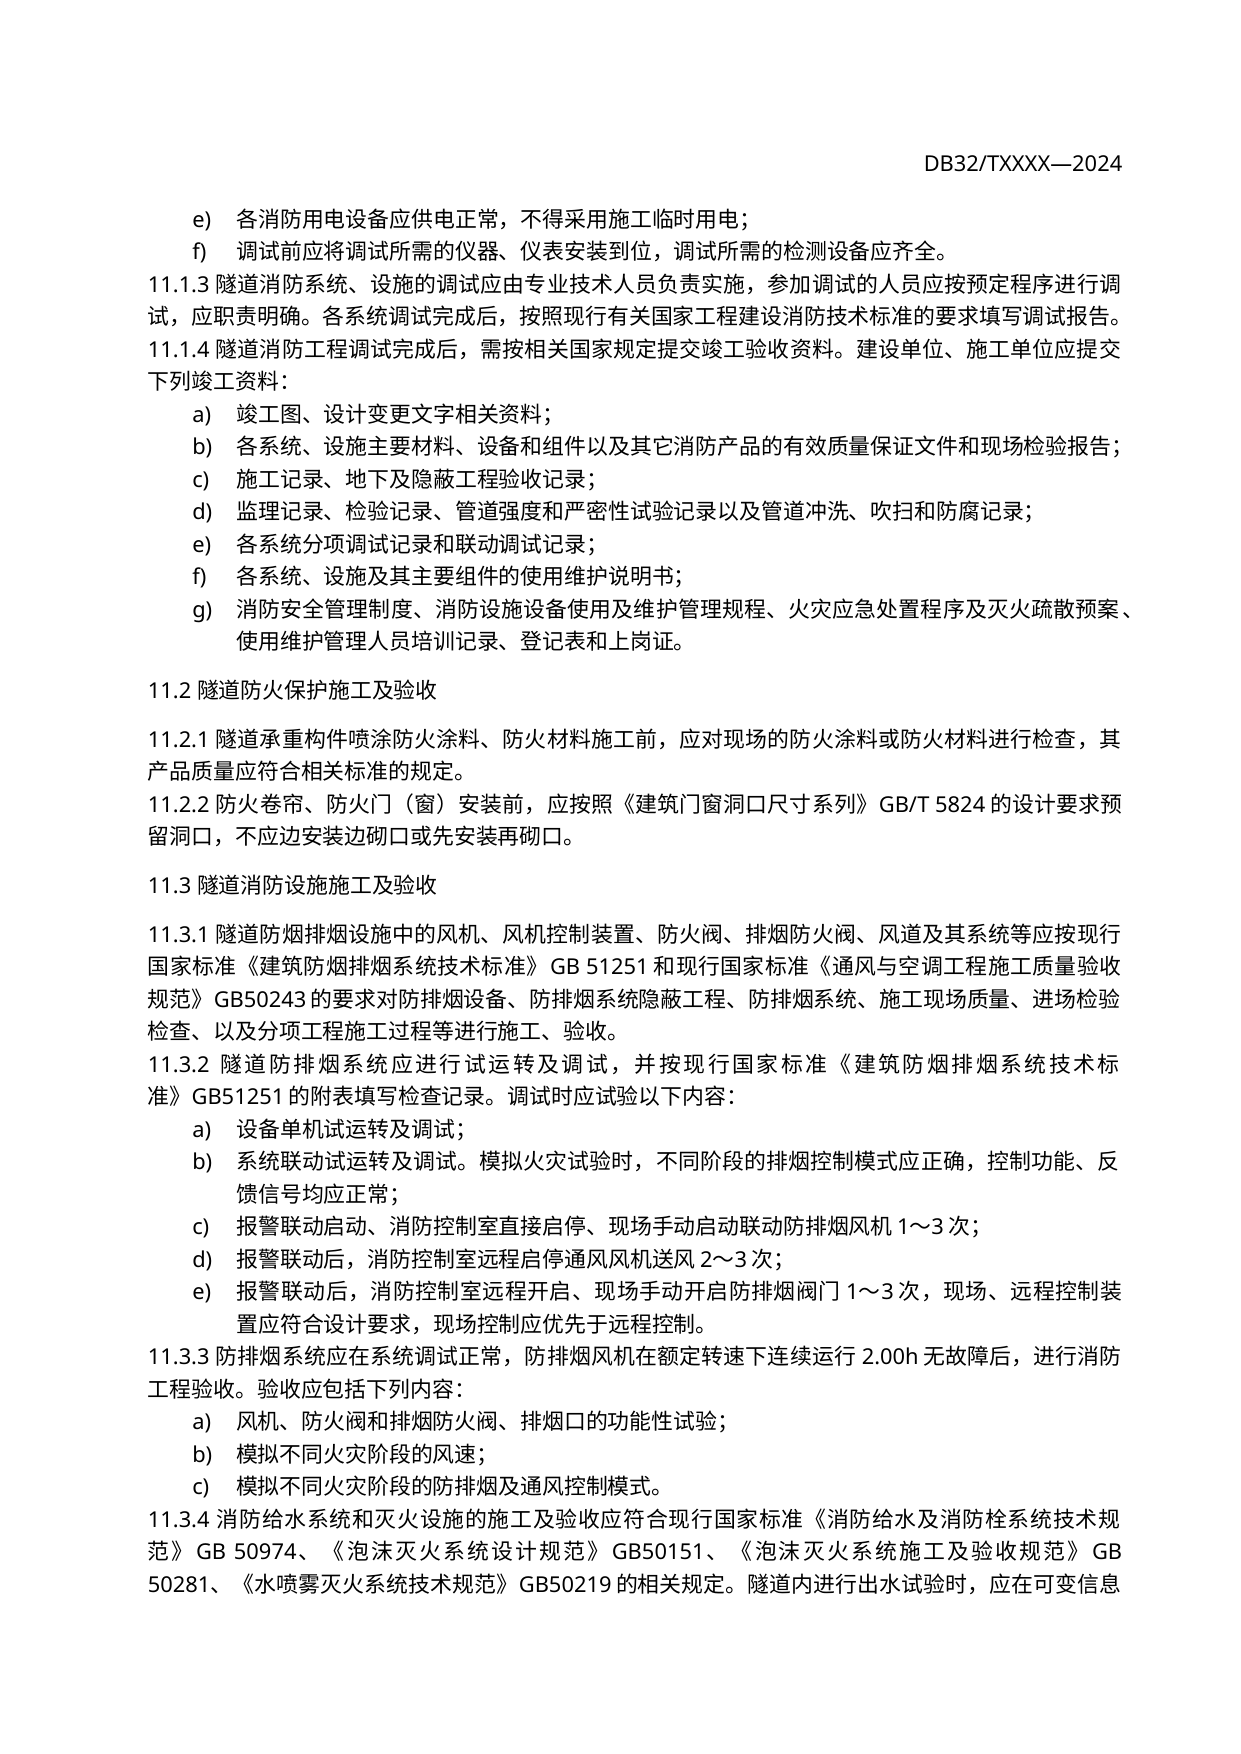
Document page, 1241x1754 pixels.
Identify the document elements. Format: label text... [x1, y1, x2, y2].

list 11.2 隧道防火保护施工及验收 [148, 673, 1122, 705]
list 11.2.2 防火卷帘、防火门（窗）安装前，应按照《建筑门窗洞口尺寸系列》GB/T 5824的设计要求预留洞口，不应边安装边砌口或先安装再砌口。 [148, 786, 1122, 851]
list 竣工图、设计变更文字相关资料； [192, 396, 1122, 429]
list 风机、防火阀和排烟防火阀、排烟口的功能性试验； [192, 1404, 1122, 1436]
list 报警联动启动、消防控制室直接启停、现场手动启动联动防排烟风机1～3次； [192, 1209, 1122, 1241]
list 11.3 隧道消防设施施工及验收 [148, 868, 1122, 900]
list 11.3.3 防排烟系统应在系统调试正常，防排烟风机在额定转速下连续运行2.00h无故障后，进行消防工程验收。验收应包括下列内容： [148, 1339, 1122, 1404]
list 11.2.1 隧道承重构件喷涂防火涂料、防火材料施工前，应对现场的防火涂料或防火材料进行检查，其产品质量应符合相关标准的规定。 [148, 721, 1122, 786]
list 各系统、设施主要材料、设备和组件以及其它消防产品的有效质量保证文件和现场检验报告； [192, 429, 1122, 461]
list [148, 1501, 1122, 1599]
list 报警联动后，消防控制室远程开启、现场手动开启防排烟阀门1～3次，现场、远程控制装置应符合设计要求，现场控制应优先于远程控制。 [192, 1274, 1122, 1339]
list 各系统分项调试记录和联动调试记录； [192, 526, 1122, 559]
list 系统联动试运转及调试。模拟火灾试验时，不同阶段的排烟控制模式应正确，控制功能、反馈信号均应正常； [192, 1144, 1122, 1209]
list 11.1.4 隧道消防工程调试完成后，需按相关国家规定提交竣工验收资料。建设单位、施工单位应提交下列竣工资料： [148, 331, 1122, 396]
list 监理记录、检验记录、管道强度和严密性试验记录以及管道冲洗、吹扫和防腐记录； [192, 494, 1122, 526]
list 11.3.1 隧道防烟排烟设施中的风机、风机控制装置、防火阀、排烟防火阀、风道及其系统等应按现行国家标准《建筑防烟排烟系统技术标准》GB 51251和现行国家标准《通风与空调工程施工质量验收规范》GB50243的要求对防排烟设备、防排烟系统隐蔽工程、防排烟系统、施工现场质量、进场检验检查、以及分项工程施工过程等进行施工、验收。 [148, 916, 1122, 1046]
list 消防安全管理制度、消防设施设备使用及维护管理规程、火灾应急处置程序及灭火疏散预案、使用维护管理人员培训记录、登记表和上岗证。 [192, 591, 1122, 656]
list 模拟不同火灾阶段的风速； [192, 1436, 1122, 1469]
list 模拟不同火灾阶段的防排烟及通风控制模式。 [192, 1469, 1122, 1501]
list 报警联动后，消防控制室远程启停通风风机送风2～3次； [192, 1241, 1122, 1274]
list 各消防用电设备应供电正常，不得采用施工临时用电； [192, 201, 1122, 234]
list 施工记录、地下及隐蔽工程验收记录； [192, 461, 1122, 494]
list 调试前应将调试所需的仪器、仪表安装到位，调试所需的检测设备应齐全。 [192, 234, 1122, 266]
list 设备单机试运转及调试； [192, 1111, 1122, 1144]
list 11.1.3 隧道消防系统、设施的调试应由专业技术人员负责实施，参加调试的人员应按预定程序进行调试，应职责明确。各系统调试完成后，按照现行有关国家工程建设消防技术标准的要求填写调试报告。 [148, 266, 1122, 331]
list 11.3.2 隧道防排烟系统应进行试运转及调试，并按现行国家标准《建筑防烟排烟系统技术标准》GB51251的附表填写检查记录。调试时应试验以下内容： [148, 1046, 1122, 1111]
list 各系统、设施及其主要组件的使用维护说明书； [192, 559, 1122, 591]
